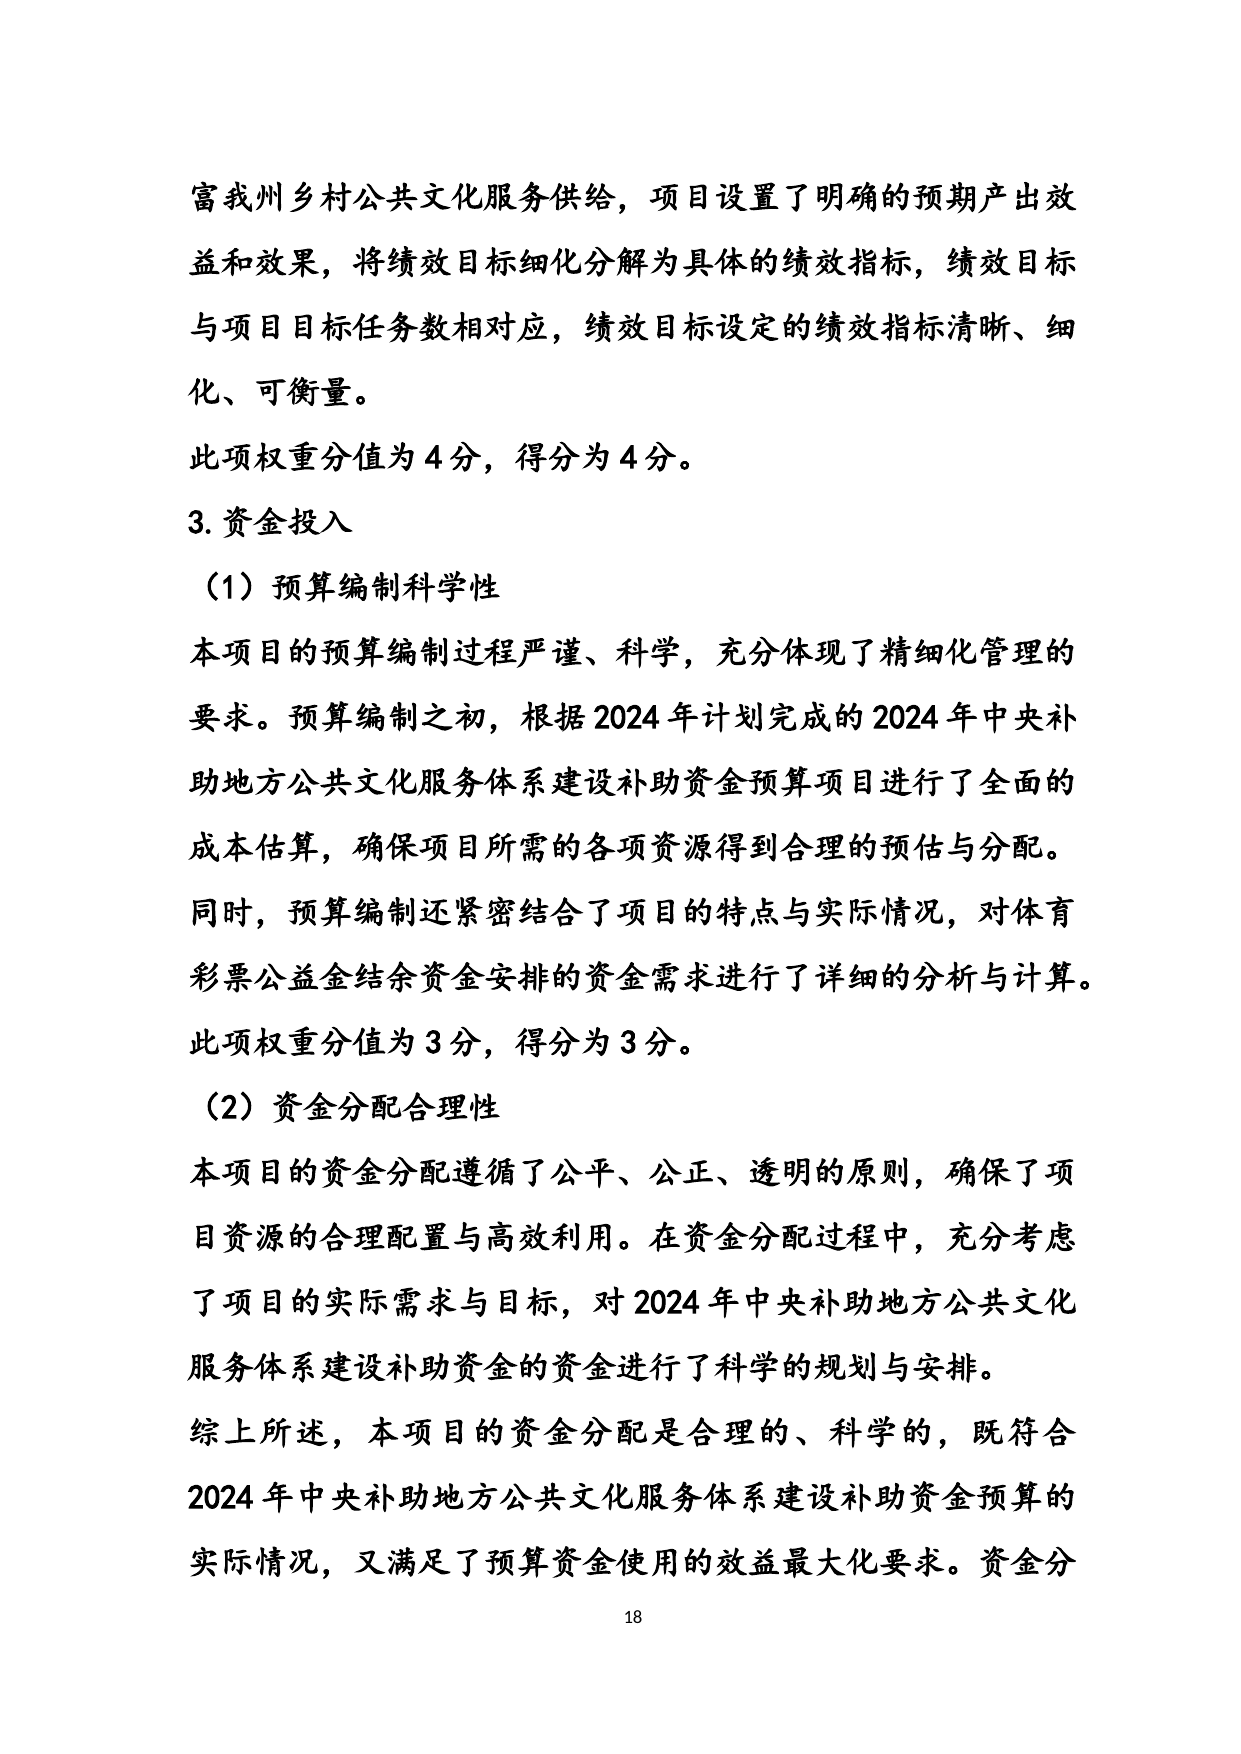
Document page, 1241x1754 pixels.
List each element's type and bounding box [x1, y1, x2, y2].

text [187, 162, 1078, 1592]
